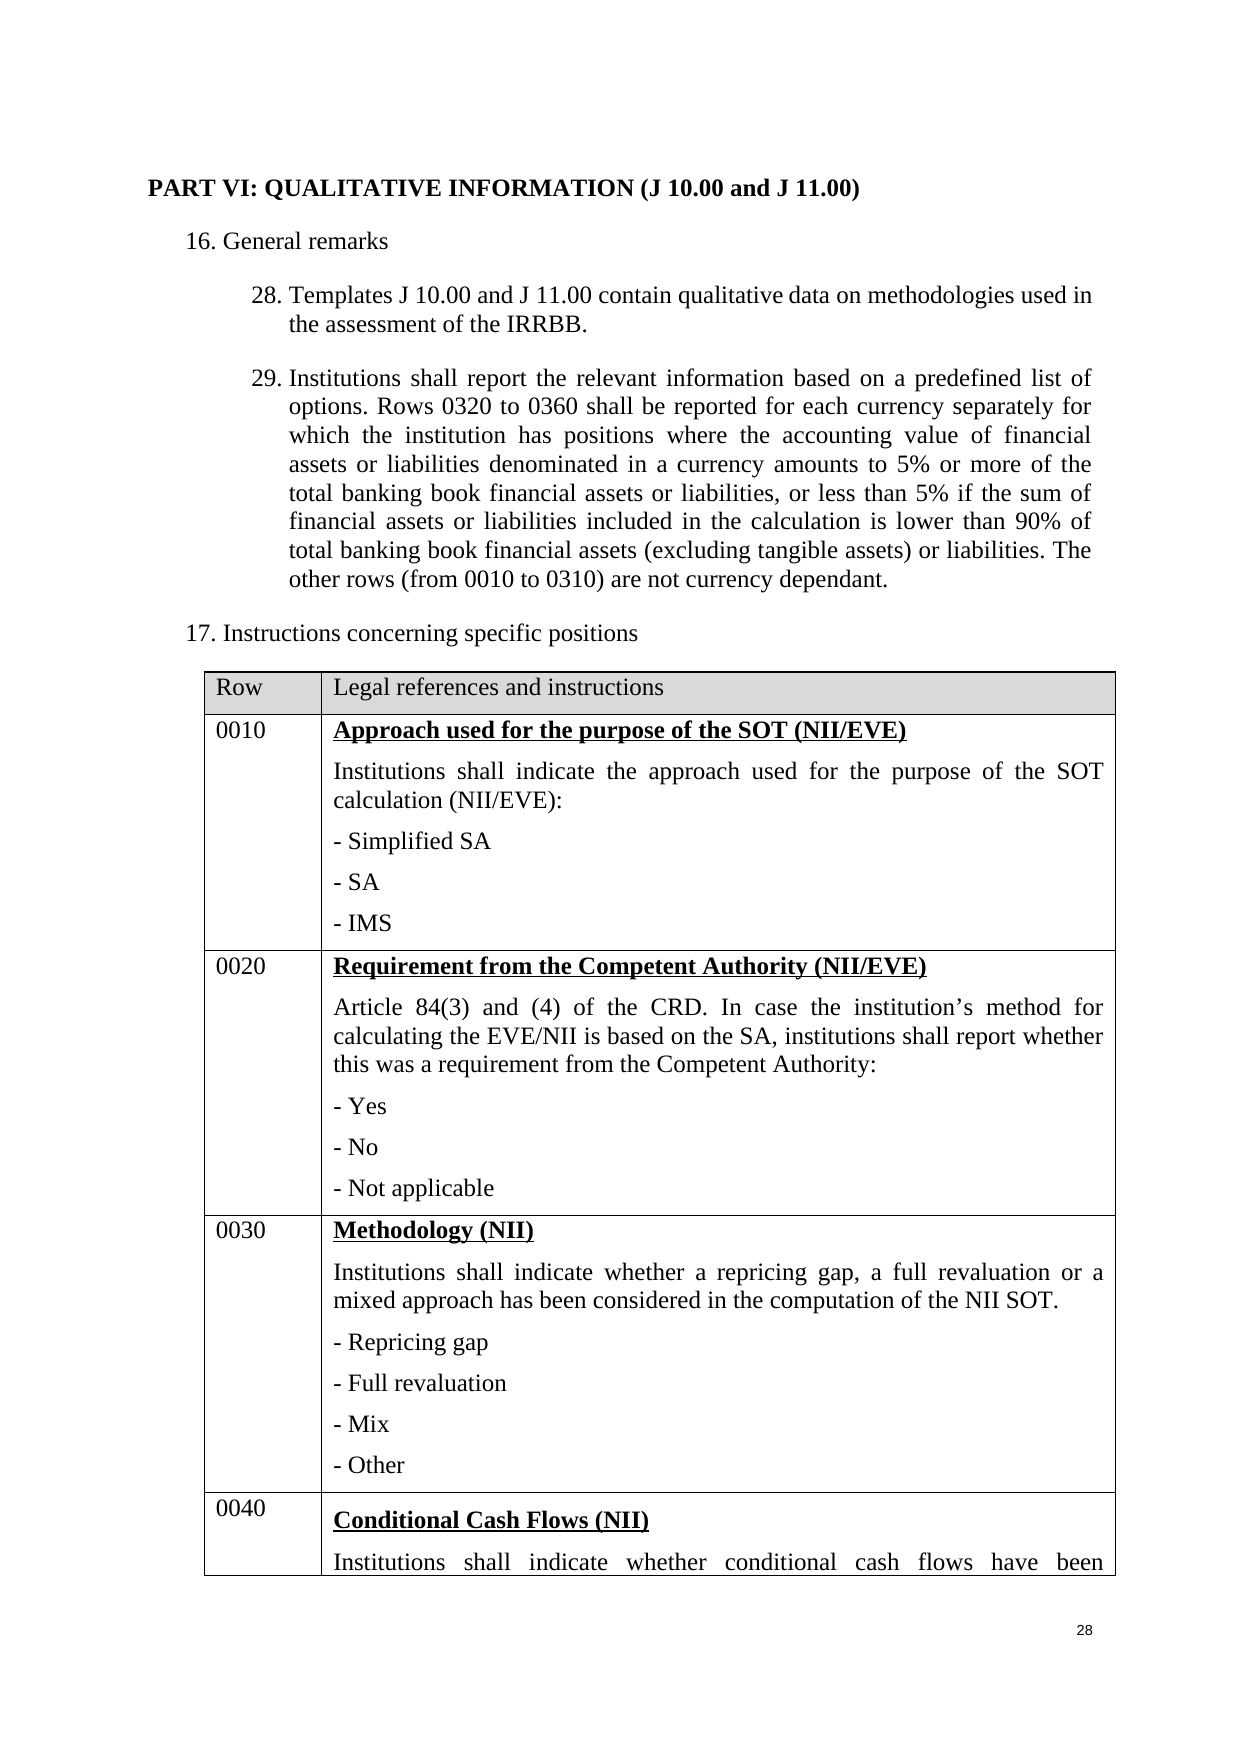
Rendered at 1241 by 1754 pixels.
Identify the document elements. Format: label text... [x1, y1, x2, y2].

table_cell 0010 [205, 715, 321, 950]
text General remarks [185, 226, 1093, 255]
table_cell 0030 [205, 1216, 321, 1492]
table_cell Requirement from the Competent Authority (NII/EVE) Article 84(3) and (4) of the CRD. In case the institution’s method for calculating the EVE/NII is based on the SA, institutions shall report whether this was a requirement from the Competent Authority: - Yes - No - Not applicable [322, 951, 1115, 1214]
text Instructions concerning specific positions [185, 618, 1093, 646]
table_cell Approach used for the purpose of the SOT (NII/EVE) Institutions shall indicate the approach used for the purpose of the SOT calculation (NII/EVE): - Simplified SA - SA - IMS [322, 715, 1115, 950]
subtitle PART VI: QUALITATIVE INFORMATION (J 10.00 and J 11.00) [148, 173, 1093, 201]
table_cell 0020 [205, 951, 321, 1214]
table_cell Methodology (NII) Institutions shall indicate whether a repricing gap, a full revaluation or a mixed approach has been considered in the computation of the NII SOT. - Repricing gap - Full revaluation - Mix - Other [322, 1216, 1115, 1492]
text Templates J 10.00 and J 11.00 contain qualitative data on methodologies used in the assessment of the IRRBB. [251, 280, 1093, 338]
text Institutions shall report the relevant information based on a predefined list of options. Rows 0320 to 0360 shall be reported for each currency separately for which the institution has positions where the accounting value of financial assets or liabilities denominated in a currency amounts to 5% or more of the total banking book financial assets or liabilities, or less than 5% if the sum of financial assets or liabilities included in the calculation is lower than 90% of total banking book financial assets (excluding tangible assets) or liabilities. The other rows (from 0010 to 0310) are not currency dependant. [251, 363, 1093, 593]
table_header Row [205, 673, 321, 714]
table_header Legal references and instructions [322, 673, 1115, 714]
table_cell 0040 [205, 1493, 321, 1575]
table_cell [322, 1493, 1115, 1575]
